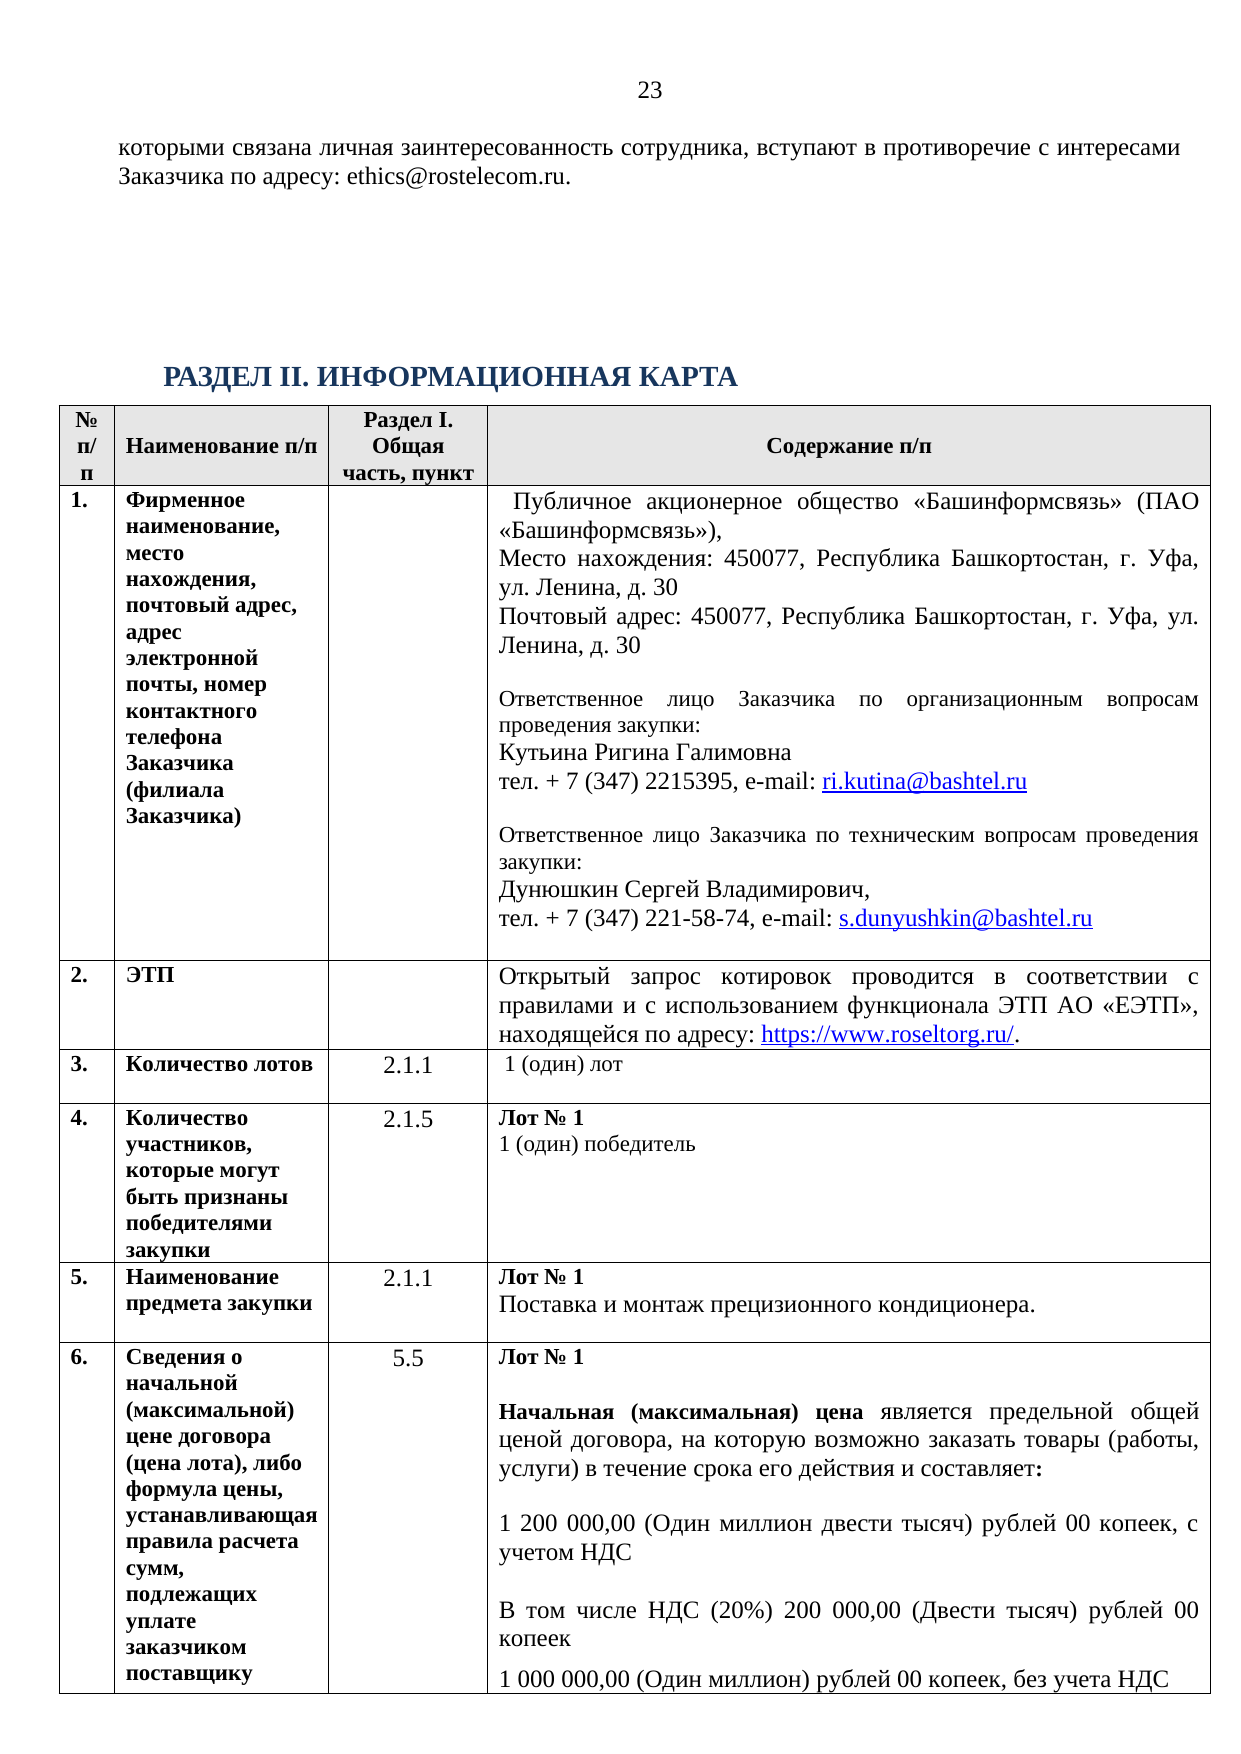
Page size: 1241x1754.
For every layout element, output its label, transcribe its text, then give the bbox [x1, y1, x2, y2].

table_cell [60, 1263, 114, 1342]
table_header Наименование п/п [115, 406, 328, 485]
table_cell Наименование предмета закупки [115, 1263, 328, 1342]
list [118, 132, 1181, 190]
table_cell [488, 1343, 1210, 1693]
table_cell Количество участников, которые могут быть признаны победителями закупки [115, 1104, 328, 1262]
table_header Раздел I. Общая часть, пункт [329, 406, 487, 485]
table_cell [60, 486, 114, 960]
table_cell Открытый запрос котировок проводится в соответствии с правилами и с использованием функционала ЭТП АО «ЕЭТП», находящейся по адресу: https://www.roseltorg.ru/. [488, 961, 1210, 1049]
table_cell Лот № 1 Поставка и монтаж прецизионного кондиционера. [488, 1263, 1210, 1342]
subtitle РАЗДЕЛ II. ИНФОРМАЦИОННАЯ КАРТА [163, 359, 1181, 392]
table_cell 2.1.1 [329, 1263, 487, 1342]
table_header № п/п [60, 406, 114, 485]
table_cell [329, 486, 487, 960]
table_cell [60, 1050, 114, 1103]
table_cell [115, 1343, 328, 1693]
table_cell 5.5 [329, 1343, 487, 1693]
table_cell [60, 1104, 114, 1262]
table_cell 1 (один) лот [488, 1050, 1210, 1103]
table_cell [329, 961, 487, 1049]
table_cell Количество лотов [115, 1050, 328, 1103]
table_cell Лот № 1 1 (один) победитель [488, 1104, 1210, 1262]
table_cell Фирменное наименование, место нахождения, почтовый адрес, адрес электронной почты, номер контактного телефона Заказчика (филиала Заказчика) [115, 486, 328, 960]
table_cell ЭТП [115, 961, 328, 1049]
table_cell Публичное акционерное общество «Башинформсвязь» (ПАО «Башинформсвязь»), Место нахождения: 450077, Республика Башкортостан, г. Уфа, ул. Ленина, д. 30 Почтовый адрес: 450077, Республика Башкортостан, г. Уфа, ул. Ленина, д. 30 Ответственное лицо Заказчика по организационным вопросам проведения закупки: Кутьина Ригина Галимовна тел. + 7 (347) 2215395, e-mail: ri.kutina@bashtel.ru Ответственное лицо Заказчика по техническим вопросам проведения закупки: Дунюшкин Сергей Владимирович, тел. + 7 (347) 221-58-74, e-mail: s.dunyushkin@bashtel.ru [488, 486, 1210, 960]
table_cell 2.1.1 [329, 1050, 487, 1103]
table_cell [60, 961, 114, 1049]
table_header Содержание п/п [488, 406, 1210, 485]
table_cell 2.1.5 [329, 1104, 487, 1262]
table_cell [60, 1343, 114, 1693]
